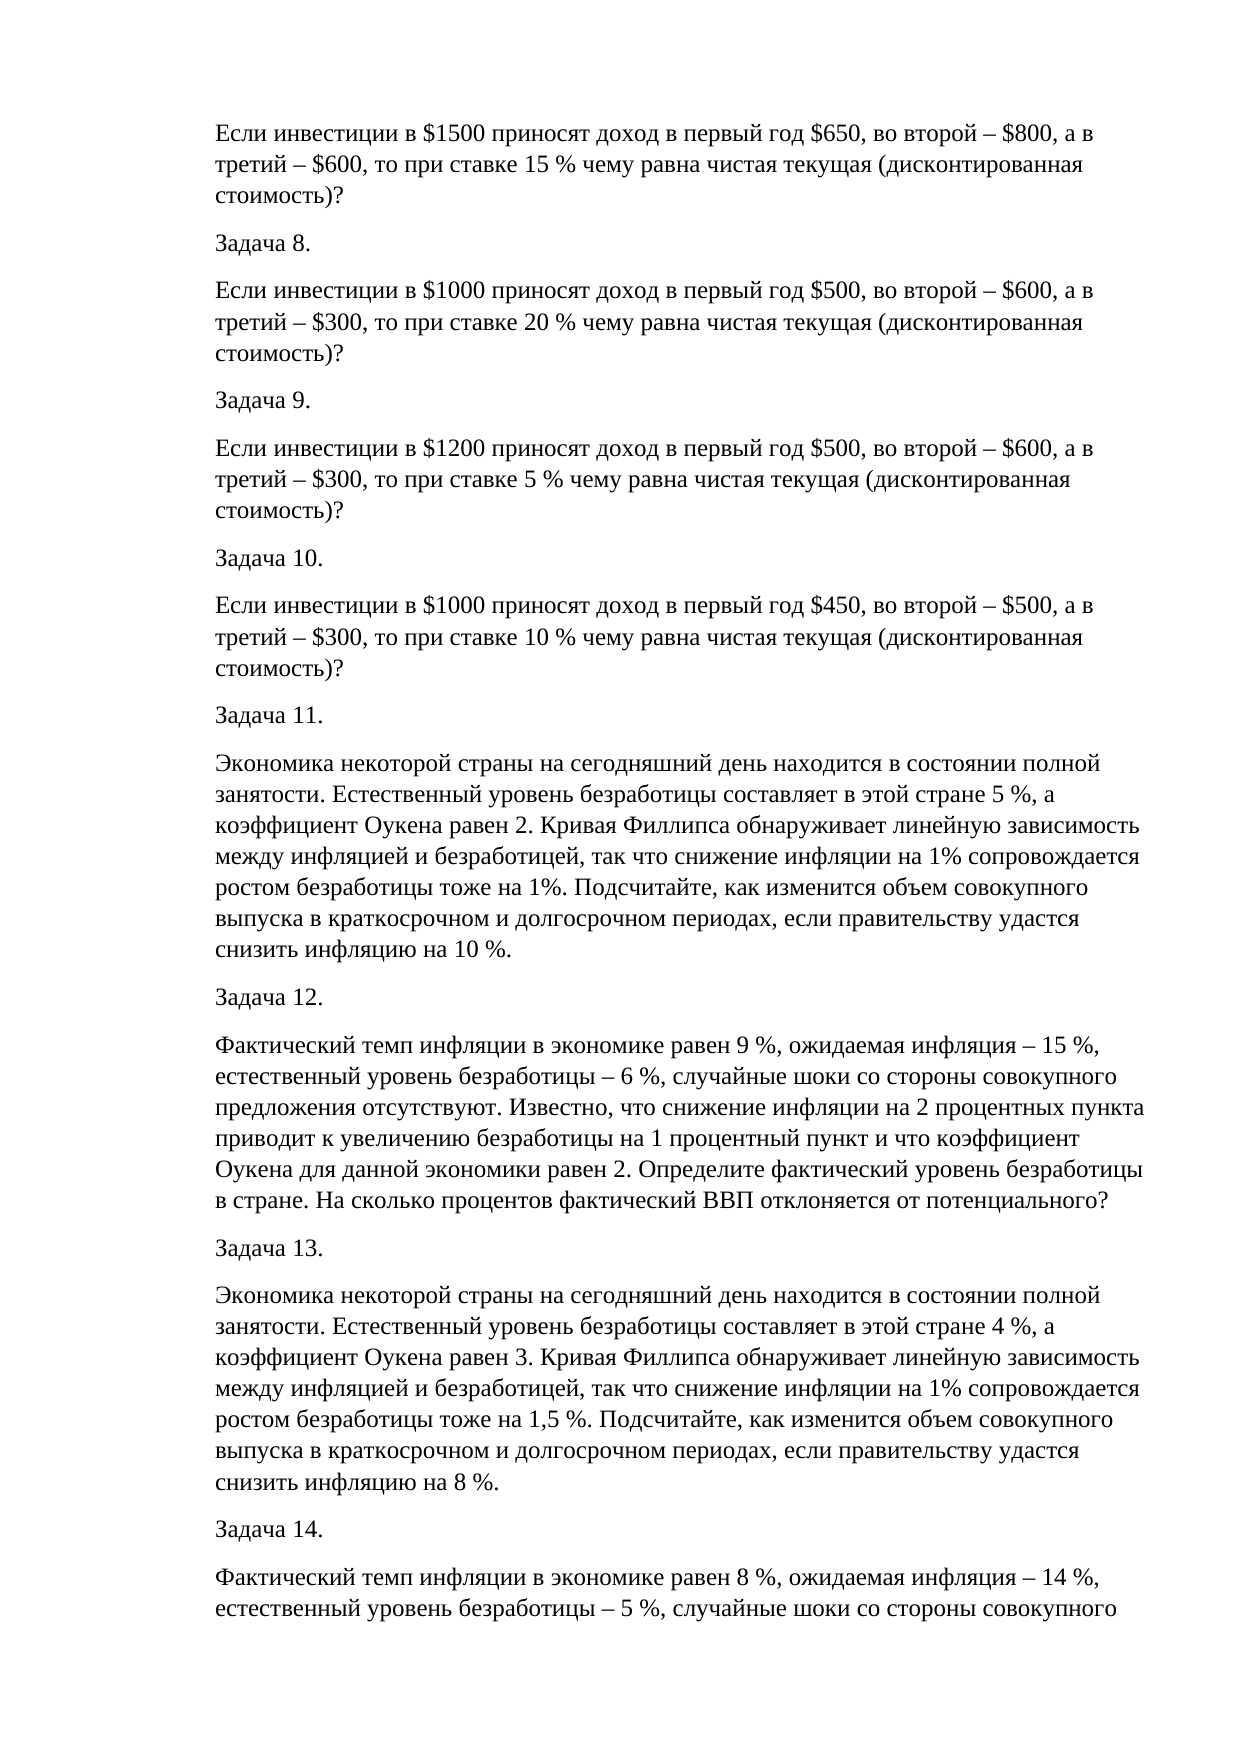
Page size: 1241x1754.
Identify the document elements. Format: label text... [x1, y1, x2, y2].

text Задача 8. [215, 228, 1152, 257]
text Экономика некоторой страны на сегодняшний день находится в состоянии полной занятости. Естественный уровень безработицы составляет в этой стране 4 %, а коэффициент Оукена равен 3. Кривая Филлипса обнаруживает линейную зависимость между инфляцией и безработицей, так что снижение инфляции на 1% сопровождается ростом безработицы тоже на 1,5 %. Подсчитайте, как изменится объем совокупного выпуска в краткосрочном и долгосрочном периодах, если правительству удастся снизить инфляцию на 8 %. [215, 1280, 1152, 1495]
text Задача 13. [215, 1233, 1152, 1261]
text Если инвестиции в $1500 приносят доход в первый год $650, во второй – $800, а в третий – $600, то при ставке 15 % чему равна чистая текущая (дисконтированная стоимость)? [215, 118, 1152, 209]
text Экономика некоторой страны на сегодняшний день находится в состоянии полной занятости. Естественный уровень безработицы составляет в этой стране 5 %, а коэффициент Оукена равен 2. Кривая Филлипса обнаруживает линейную зависимость между инфляцией и безработицей, так что снижение инфляции на 1% сопровождается ростом безработицы тоже на 1%. Подсчитайте, как изменится объем совокупного выпуска в краткосрочном и долгосрочном периодах, если правительству удастся снизить инфляцию на 10 %. [215, 748, 1152, 963]
text Фактический темп инфляции в экономике равен 9 %, ожидаемая инфляция – 15 %, естественный уровень безработицы – 6 %, случайные шоки со стороны совокупного предложения отсутствуют. Известно, что снижение инфляции на 2 процентных пункта приводит к увеличению безработицы на 1 процентный пункт и что коэффициент Оукена для данной экономики равен 2. Определите фактический уровень безработицы в стране. На сколько процентов фактический ВВП отклоняется от потенциального? [215, 1030, 1152, 1214]
text Задача 11. [215, 700, 1152, 729]
text Если инвестиции в $1000 приносят доход в первый год $450, во второй – $500, а в третий – $300, то при ставке 10 % чему равна чистая текущая (дисконтированная стоимость)? [215, 591, 1152, 681]
text Задача 10. [215, 543, 1152, 572]
text Задача 14. [215, 1514, 1152, 1543]
text Задача 9. [215, 385, 1152, 414]
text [215, 1562, 1152, 1622]
text Если инвестиции в $1200 приносят доход в первый год $500, во второй – $600, а в третий – $300, то при ставке 5 % чему равна чистая текущая (дисконтированная стоимость)? [215, 433, 1152, 524]
text Если инвестиции в $1000 приносят доход в первый год $500, во второй – $600, а в третий – $300, то при ставке 20 % чему равна чистая текущая (дисконтированная стоимость)? [215, 276, 1152, 366]
text Задача 12. [215, 982, 1152, 1011]
